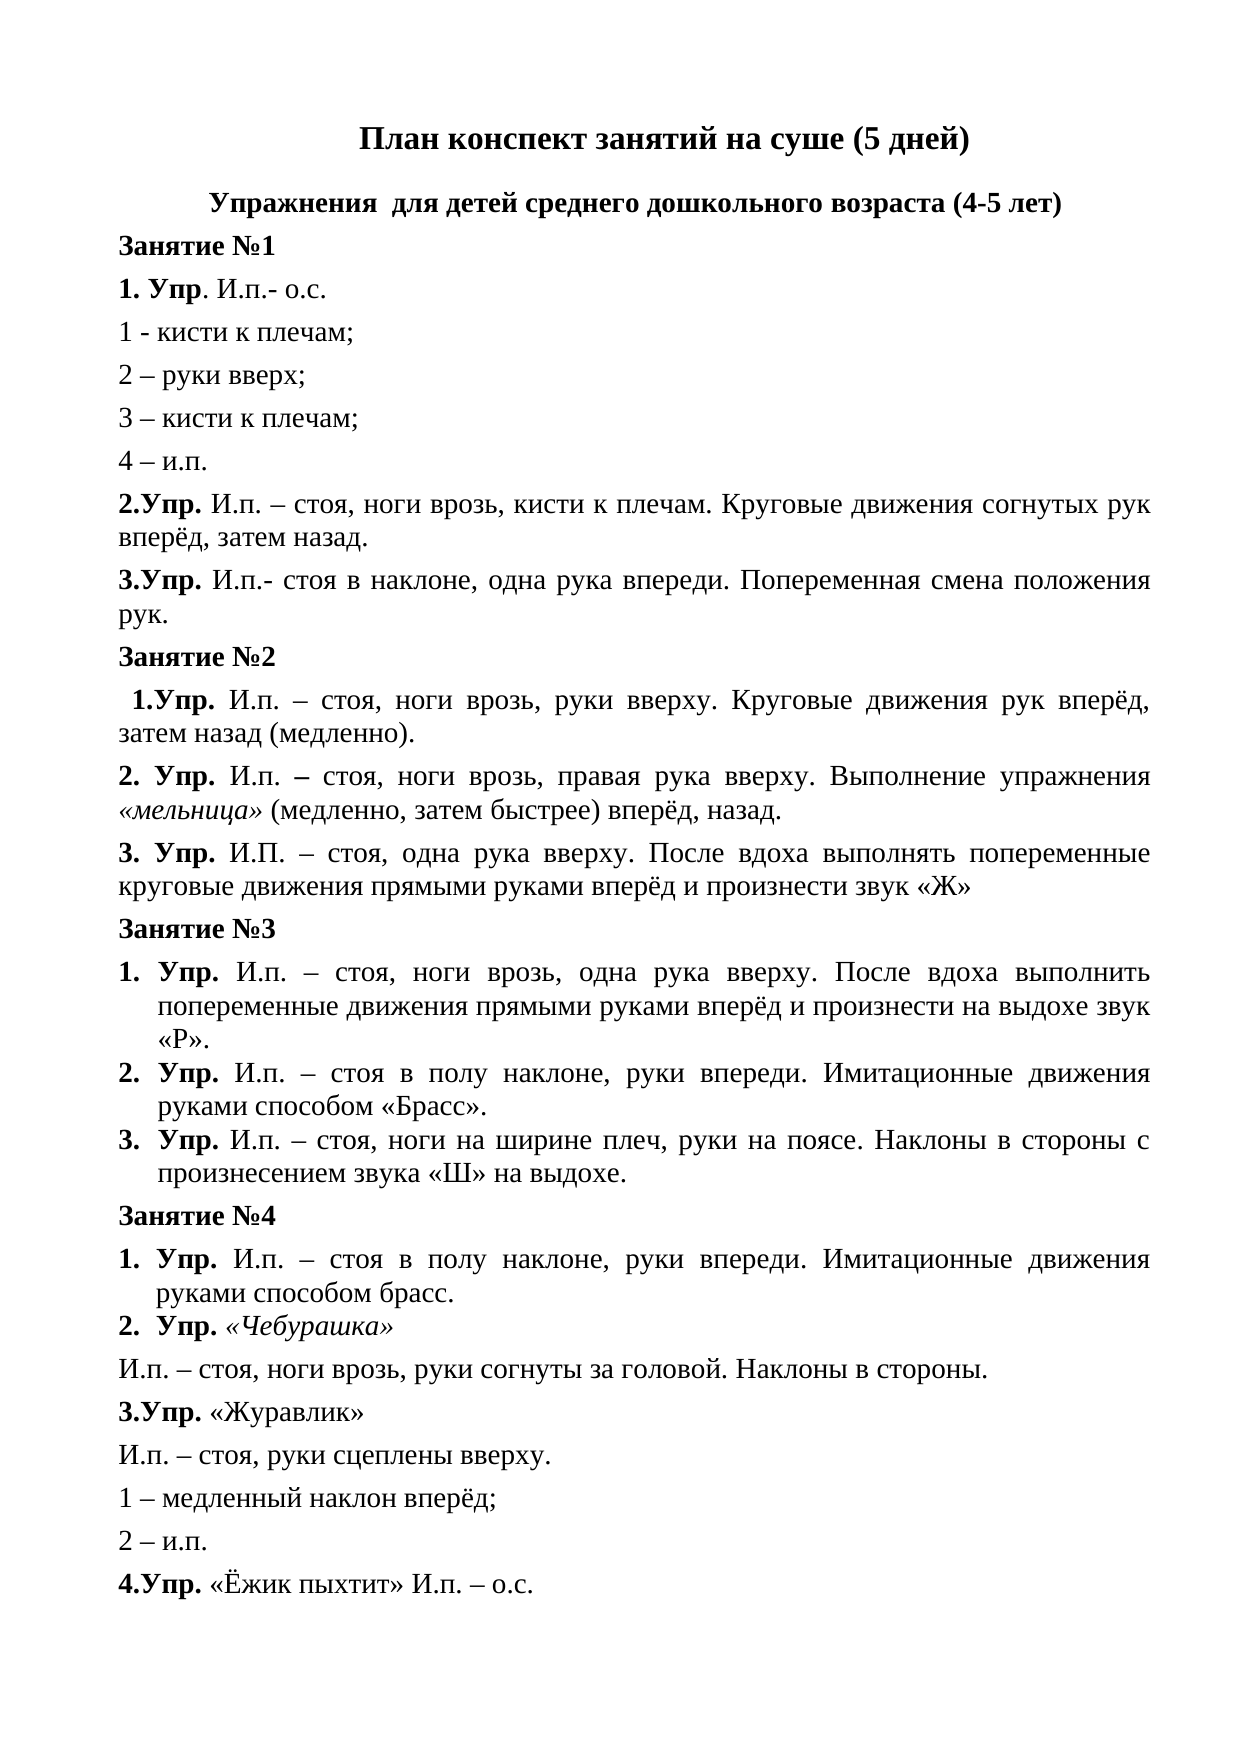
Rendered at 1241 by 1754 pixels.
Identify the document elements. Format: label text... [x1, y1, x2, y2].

text Занятие №3 [118, 911, 1152, 945]
list Упр. И.п. – стоя в полу наклоне, руки впереди. Имитационные движения руками способом «Брасс». [118, 1055, 1152, 1122]
list Упр. И.п. – стоя, ноги врозь, одна рука вверху. После вдоха выполнить попеременные движения прямыми руками вперёд и произнести на выдохе звук «Р». [118, 954, 1152, 1055]
text 3. Упр. И.П. – стоя, одна рука вверху. После вдоха выполнять попеременные круговые движения прямыми руками вперёд и произнести звук «Ж» [118, 835, 1152, 902]
text 1 – медленный наклон вперёд; [118, 1480, 1152, 1513]
list Упр. «Чебурашка» [118, 1308, 1152, 1342]
text 1 - кисти к плечам; [118, 314, 1152, 348]
text И.п. – стоя, руки сцеплены вверху. [118, 1437, 1152, 1471]
text 3 – кисти к плечам; [118, 400, 1152, 434]
text 1.Упр. И.п. – стоя, ноги врозь, руки вверху. Круговые движения рук вперёд, затем назад (медленно). [118, 682, 1152, 749]
text 4 – и.п. [118, 443, 1152, 477]
text 3.Упр. И.п.- стоя в наклоне, одна рука впереди. Попеременная смена положения рук. [118, 562, 1152, 629]
text Занятие №4 [118, 1198, 1152, 1232]
text Занятие №1 [118, 228, 1152, 262]
text 1. Упр. И.п.- о.с. [118, 271, 1152, 305]
list Упр. И.п. – стоя, ноги на ширине плеч, руки на поясе. Наклоны в стороны с произнесением звука «Ш» на выдохе. [118, 1122, 1152, 1189]
text Занятие №2 [118, 639, 1152, 672]
text 2 – руки вверх; [118, 357, 1152, 391]
text 3.Упр. «Журавлик» [118, 1394, 1152, 1428]
text 2. Упр. И.п. – стоя, ноги врозь, правая рука вверху. Выполнение упражнения «мельница» (медленно, затем быстрее) вперёд, назад. [118, 758, 1152, 825]
text 2.Упр. И.п. – стоя, ноги врозь, кисти к плечам. Круговые движения согнутых рук вперёд, затем назад. [118, 486, 1152, 553]
text 2 – и.п. [118, 1523, 1152, 1556]
list Упр. И.п. – стоя в полу наклоне, руки впереди. Имитационные движения руками способом брасс. [118, 1241, 1152, 1308]
text План конспект занятий на суше (5 дней) [177, 118, 1152, 156]
text 4.Упр. «Ёжик пыхтит» И.п. – о.с. [118, 1566, 1152, 1599]
text И.п. – стоя, ноги врозь, руки согнуты за головой. Наклоны в стороны. [118, 1351, 1152, 1385]
text Упражнения для детей среднего дошкольного возраста (4-5 лет) [118, 186, 1152, 219]
